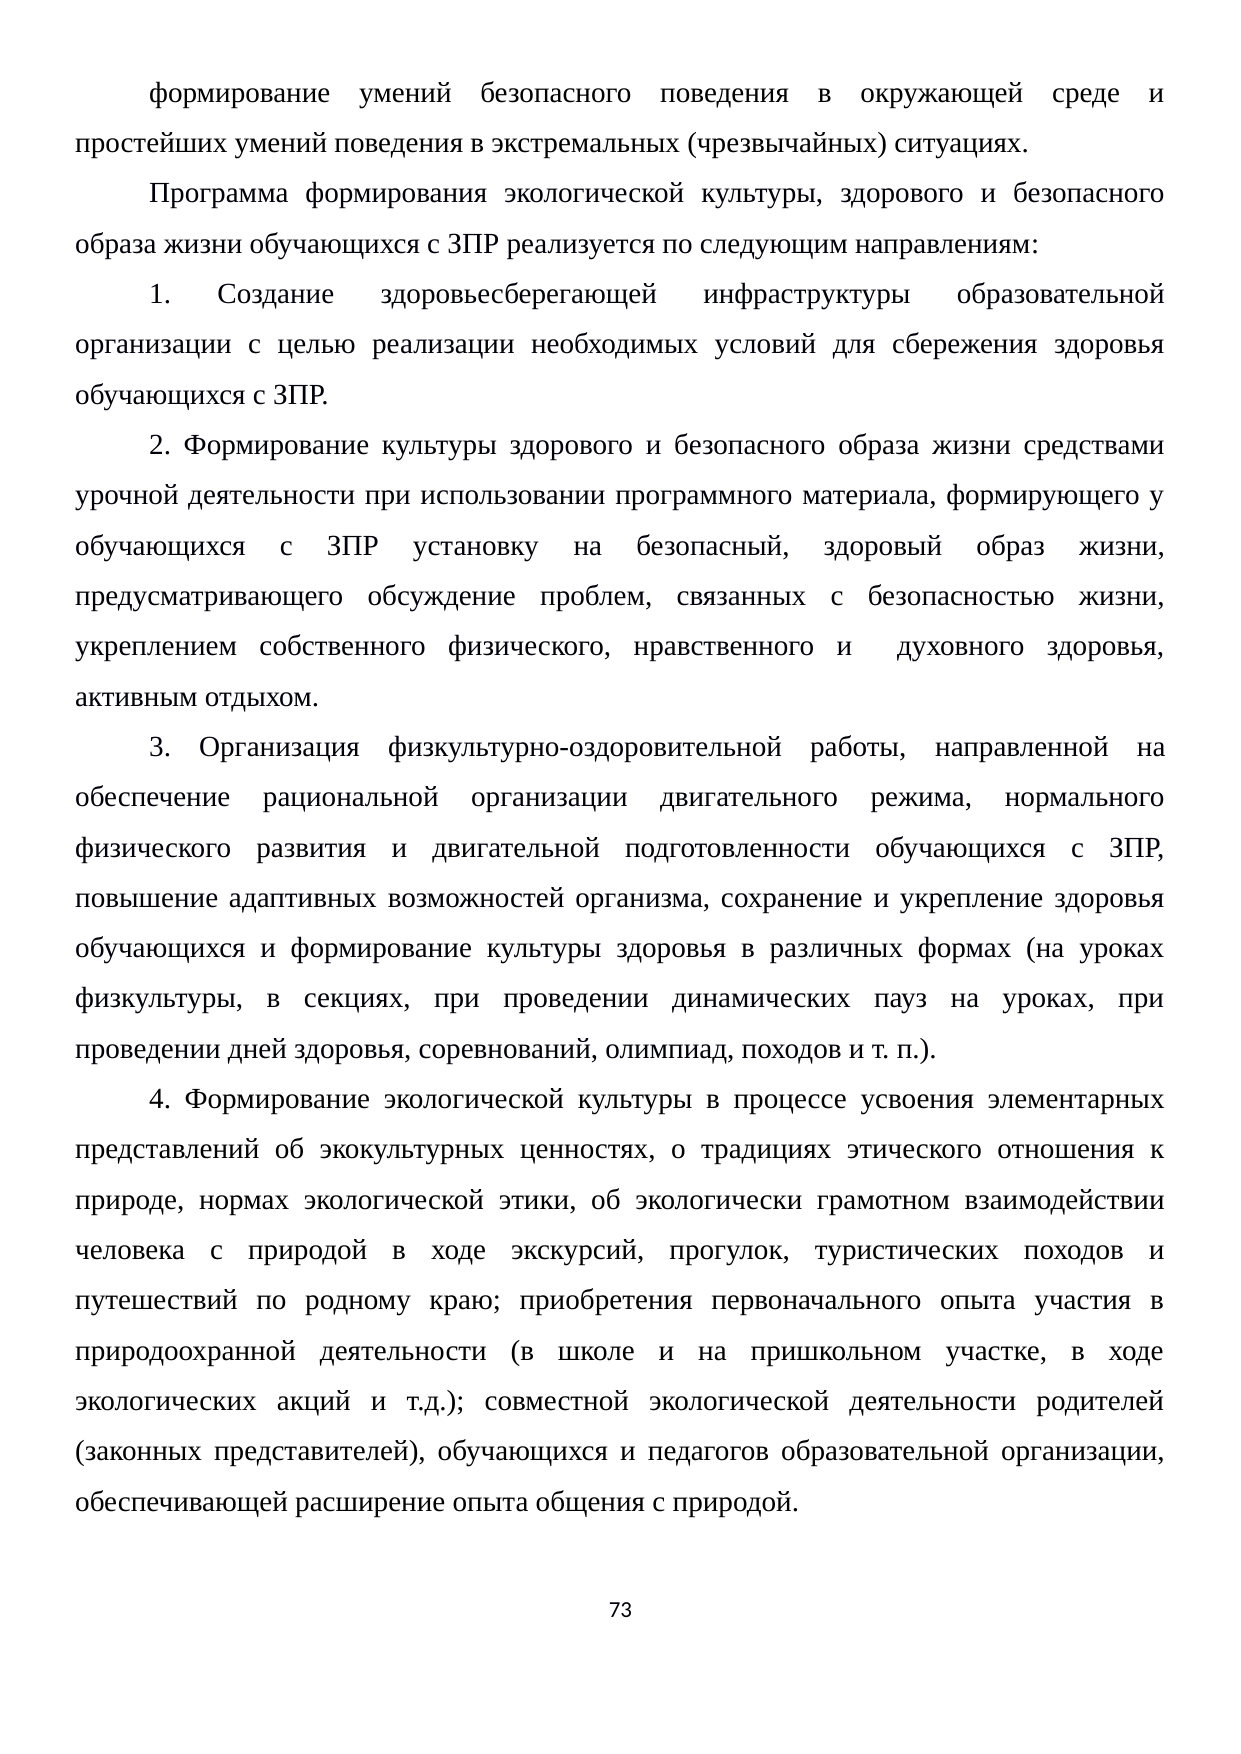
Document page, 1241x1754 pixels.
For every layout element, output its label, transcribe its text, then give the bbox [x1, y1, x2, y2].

text формирование умений безопасного поведения в окружающей среде и простейших умений поведения в экстремальных (чрезвычайных) ситуациях. [75, 75, 1165, 159]
text 1. Создание здоровьесберегающей инфраструктуры образовательной организации с целью реализации необходимых условий для сбережения здоровья обучающихся с ЗПР. [75, 276, 1165, 410]
text 3. Организация физкультурно-оздоровительной работы, направленной на обеспечение рациональной организации двигательного режима, нормального физического развития и двигательной подготовленности обучающихся с ЗПР, повышение адаптивных возможностей организма, сохранение и укрепление здоровья обучающихся и формирование культуры здоровья в различных формах (на уроках физкультуры, в секциях, при проведении динамических пауз на уроках, при проведении дней здоровья, соревнований, олимпиад, походов и т. п.). [75, 729, 1165, 1064]
text 2. Формирование культуры здорового и безопасного образа жизни средствами урочной деятельности при использовании программного материала, формирующего у обучающихся с ЗПР установку на безопасный, здоровый образ жизни, предусматривающего обсуждение проблем, связанных с безопасностью жизни, укреплением собственного физического, нравственного и духовного здоровья, активным отдыхом. [75, 427, 1165, 712]
text 4. Формирование экологической культуры в процессе усвоения элементарных представлений об экокультурных ценностях, о традициях этического отношения к природе, нормах экологической этики, об экологически грамотном взаимодействии человека с природой в ходе экскурсий, прогулок, туристических походов и путешествий по родному краю; приобретения первоначального опыта участия в природоохранной деятельности (в школе и на пришкольном участке, в ходе экологических акций и т.д.); совместной экологической деятельности родителей (законных представителей), обучающихся и педагогов образовательной организации, обеспечивающей расширение опыта общения с природой. [75, 1081, 1165, 1517]
text Программа формирования экологической культуры, здорового и безопасного образа жизни обучающихся с ЗПР реализуется по следующим направлениям: [75, 176, 1165, 259]
